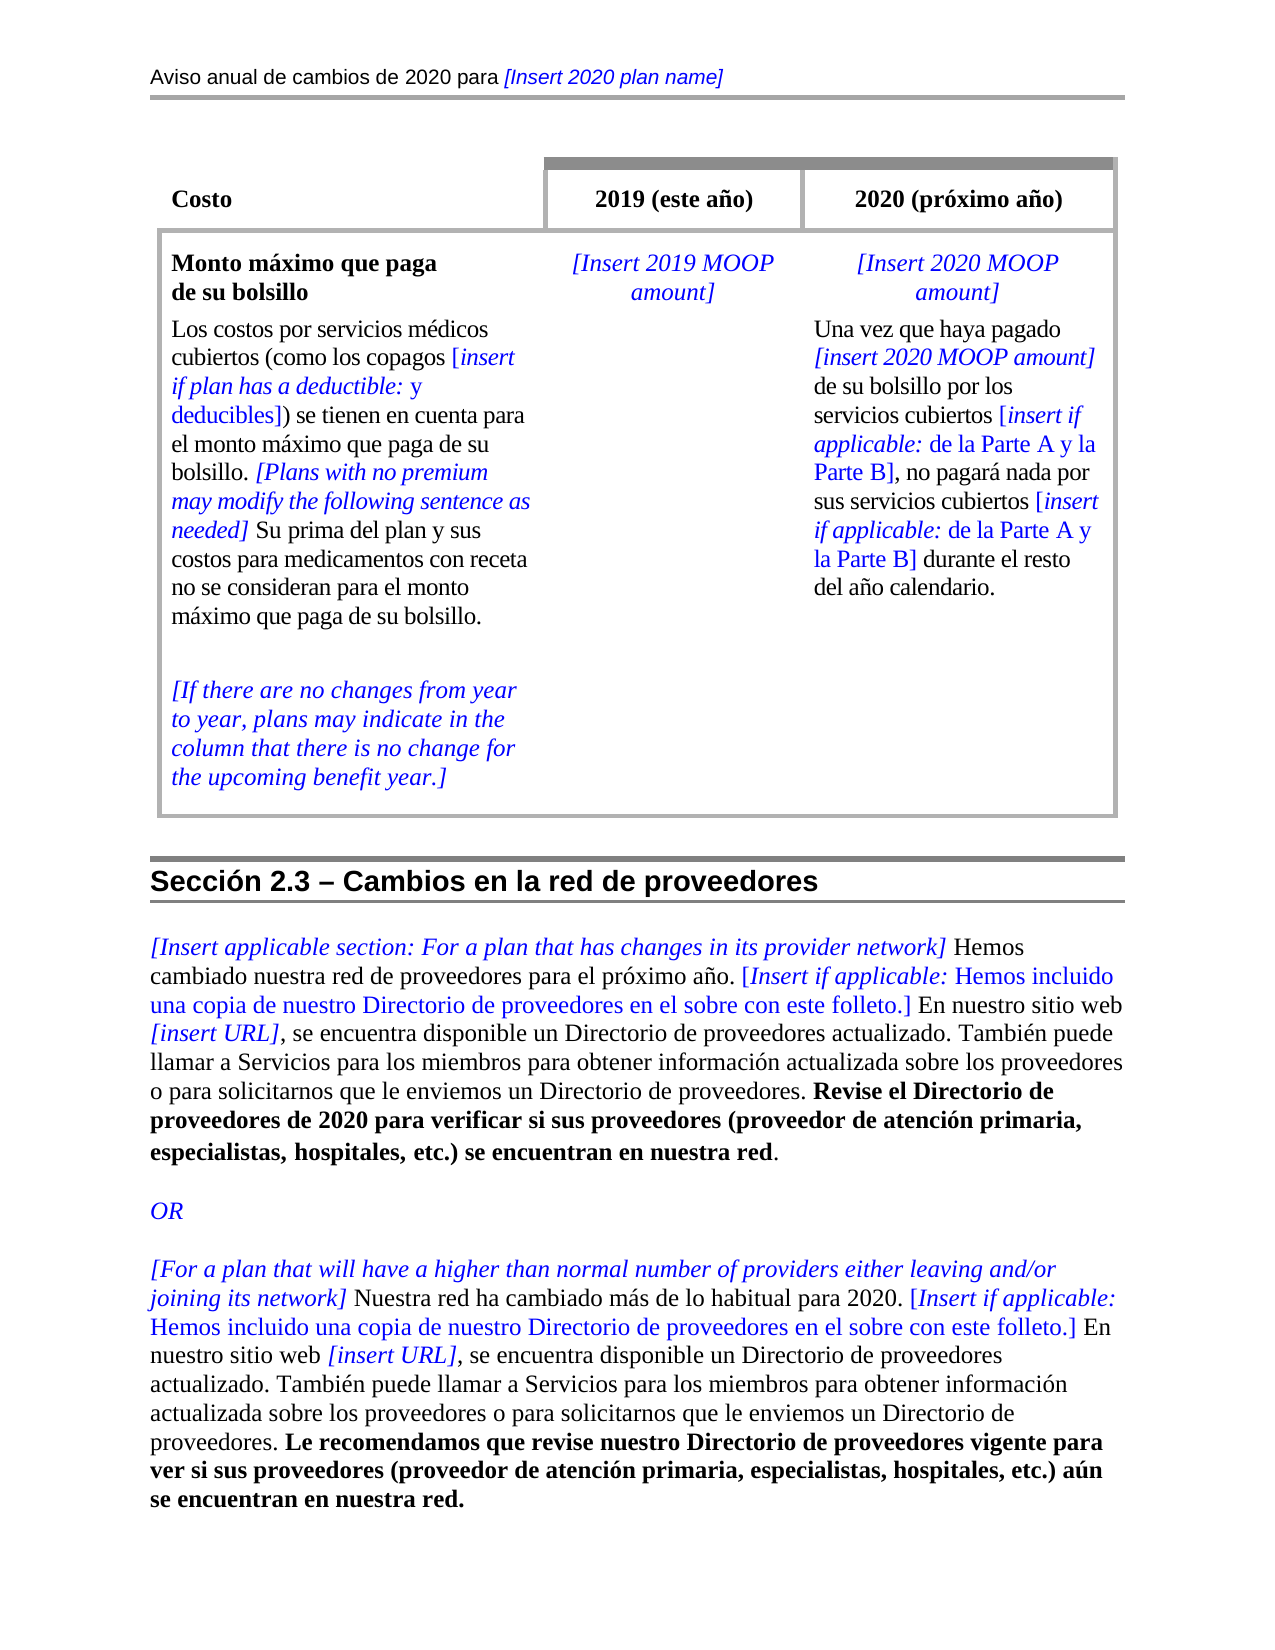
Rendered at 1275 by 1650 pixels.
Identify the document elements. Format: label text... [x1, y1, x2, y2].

table_header Costo [160, 157, 544, 228]
text [For a plan that will have a higher than normal number of providers either leaving and/or joining its network] Nuestra red ha cambiado más de lo habitual para 2020. [Insert if applicable: Hemos incluido una copia de nuestro Directorio de proveedores en el sobre con este folleto.] En nuestro sitio web [insert URL], se encuentra disponible un Directorio de proveedores actualizado. También puede llamar a Servicios para los miembros para obtener información actualizada sobre los proveedores o para solicitarnos que le enviemos un Directorio de proveedores. Le recomendamos que revise nuestro Directorio de proveedores vigente para ver si sus proveedores (proveedor de atención primaria, especialistas, hospitales, etc.) aún se encuentran en nuestra red. [150, 1254, 1125, 1513]
table_cell [Insert 2019 MOOP amount] [546, 233, 802, 814]
text OR [150, 1196, 1125, 1225]
text [Insert applicable section: For a plan that has changes in its provider network] Hemos cambiado nuestra red de proveedores para el próximo año. [Insert if applicable: Hemos incluido una copia de nuestro Directorio de proveedores en el sobre con este folleto.] En nuestro sitio web [insert URL], se encuentra disponible un Directorio de proveedores actualizado. También puede llamar a Servicios para los miembros para obtener información actualizada sobre los proveedores o para solicitarnos que le enviemos un Directorio de proveedores. Revise el Directorio de proveedores de 2020 para verificar si sus proveedores (proveedor de atención primaria, especialistas, hospitales, etc.) se encuentran en nuestra red. [150, 932, 1125, 1167]
subtitle Sección 2.3 – Cambios en la red de proveedores [150, 862, 1125, 900]
table_header 2019 (este año) [548, 170, 800, 228]
table_cell Monto máximo que paga de su bolsillo Los costos por servicios médicos cubiertos (como los copagos [insert if plan has a deductible: y deducibles]) se tienen en cuenta para el monto máximo que paga de su bolsillo. [Plans with no premium may modify the following sentence as needed] Su prima del plan y sus costos para medicamentos con receta no se consideran para el monto máximo que paga de su bolsillo. [If there are no changes from year to year, plans may indicate in the column that there is no change for the upcoming benefit year.] [162, 233, 546, 814]
table_header 2020 (próximo año) [805, 170, 1113, 228]
table_cell [Insert 2020 MOOP amount] Una vez que haya pagado [insert 2020 MOOP amount] de su bolsillo por los servicios cubiertos [insert if applicable: de la Parte A y la Parte B], no pagará nada por sus servicios cubiertos [insert if applicable: de la Parte A y la Parte B] durante el resto del año calendario. [802, 233, 1113, 814]
